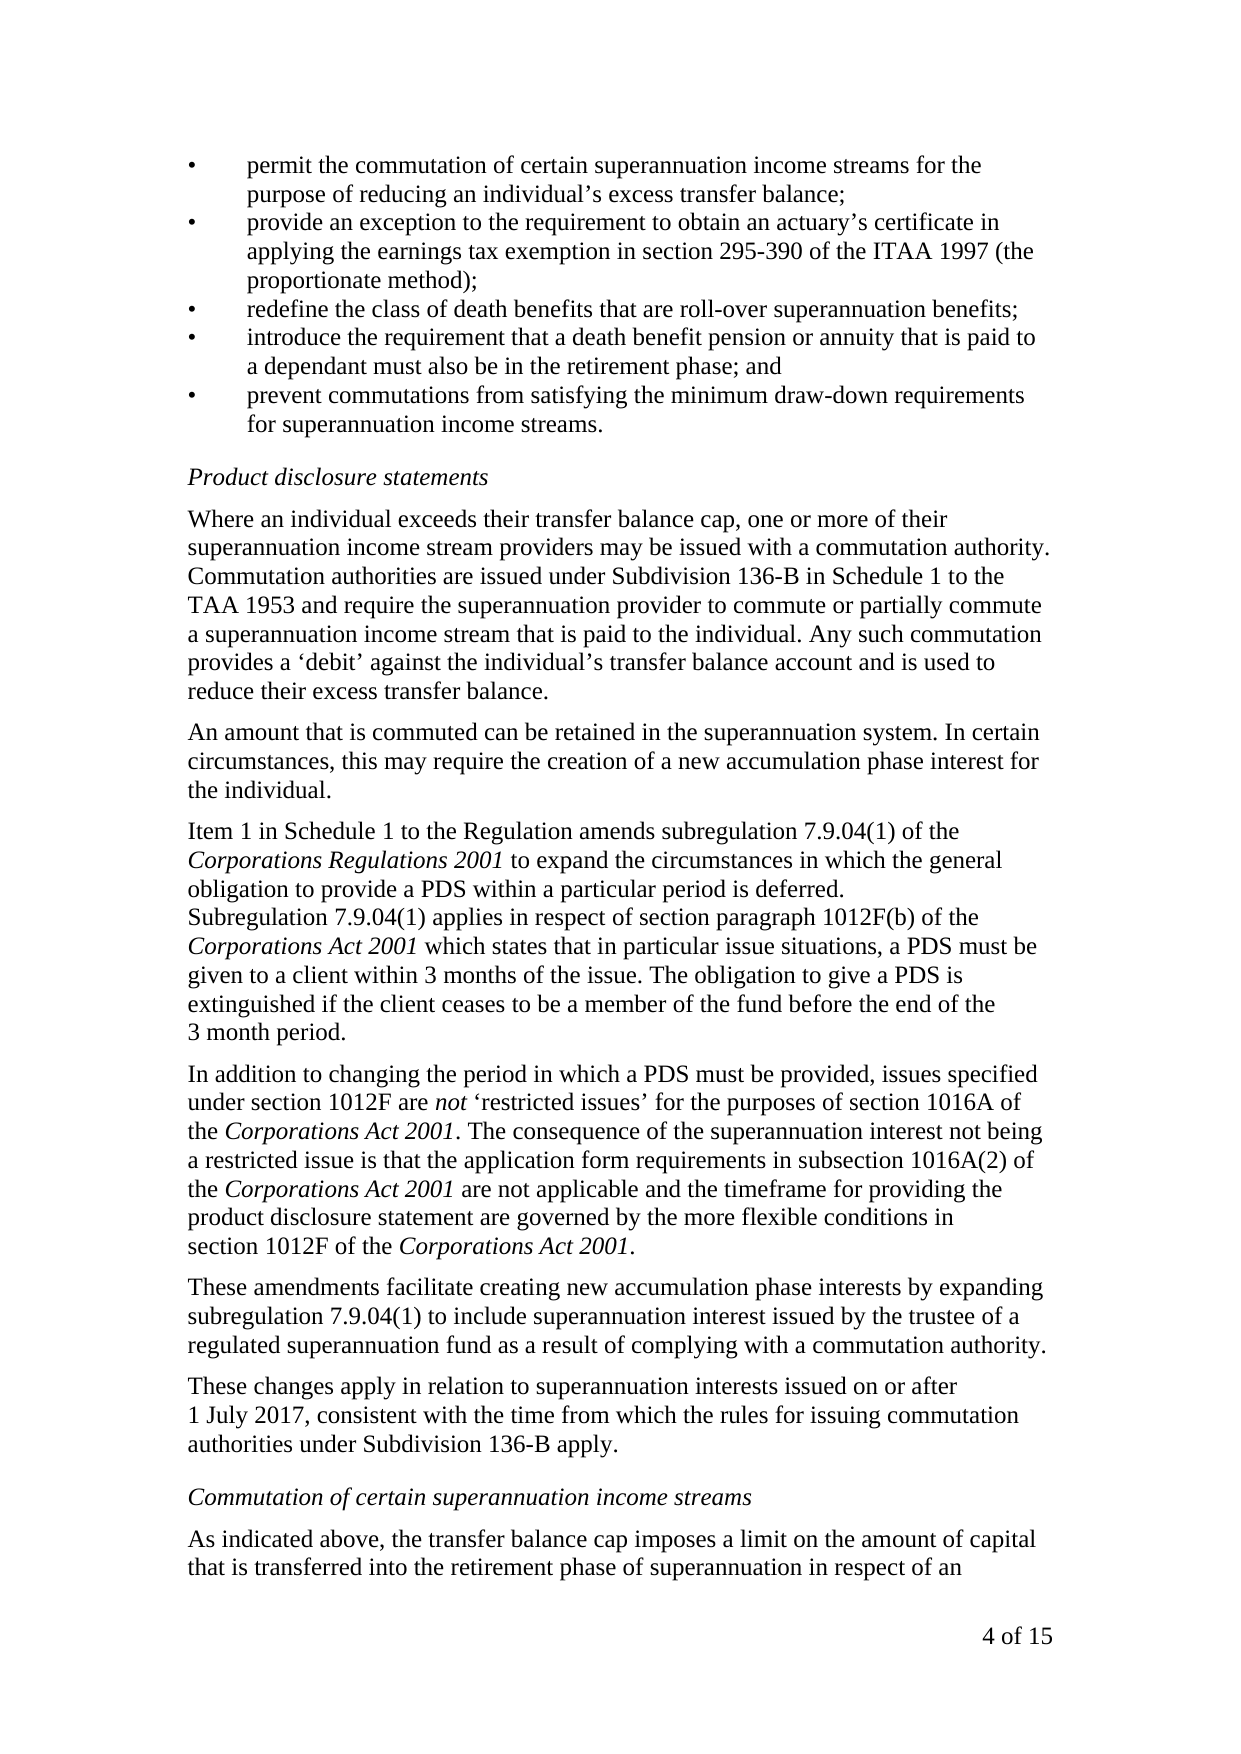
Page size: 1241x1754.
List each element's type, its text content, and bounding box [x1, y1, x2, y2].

text permit the commutation of certain superannuation income streams for the purpose of reducing an individual’s excess transfer balance; [187, 150, 1053, 207]
text Commutation of certain superannuation income streams [187, 1482, 1053, 1511]
text These changes apply in relation to superannuation interests issued on or after 1 July 2017, consistent with the time from which the rules for issuing commutation authorities under Subdivision 136-B apply. [187, 1371, 1053, 1457]
text In addition to changing the period in which a PDS must be provided, issues specified under section 1012F are not ‘restricted issues’ for the purposes of section 1016A of the Corporations Act 2001. The consequence of the superannuation interest not being a restricted issue is that the application form requirements in subsection 1016A(2) of the Corporations Act 2001 are not applicable and the timeframe for providing the product disclosure statement are governed by the more flexible conditions in section 1012F of the Corporations Act 2001. [187, 1059, 1053, 1260]
text provide an exception to the requirement to obtain an actuary’s certificate in applying the earnings tax exemption in section 295-390 of the ITAA 1997 (the proportionate method); [187, 207, 1053, 294]
text These amendments facilitate creating new accumulation phase interests by expanding subregulation 7.9.04(1) to include superannuation interest issued by the trustee of a regulated superannuation fund as a result of complying with a commutation authority. [187, 1272, 1053, 1359]
text An amount that is commuted can be retained in the superannuation system. In certain circumstances, this may require the creation of a new accumulation phase interest for the individual. [187, 717, 1053, 804]
text Product disclosure statements [187, 462, 1053, 491]
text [187, 1524, 1053, 1581]
text introduce the requirement that a death benefit pension or annuity that is paid to a dependant must also be in the retirement phase; and [187, 322, 1053, 380]
text prevent commutations from satisfying the minimum draw-down requirements for superannuation income streams. [187, 380, 1053, 437]
text Item 1 in Schedule 1 to the Regulation amends subregulation 7.9.04(1) of the Corporations Regulations 2001 to expand the circumstances in which the general obligation to provide a PDS within a particular period is deferred. Subregulation 7.9.04(1) applies in respect of section paragraph 1012F(b) of the Corporations Act 2001 which states that in particular issue situations, a PDS must be given to a client within 3 months of the issue. The obligation to give a PDS is extinguished if the client ceases to be a member of the fund before the end of the 3 month period. [187, 816, 1053, 1046]
text redefine the class of death benefits that are roll-over superannuation benefits; [187, 294, 1053, 322]
text Where an individual exceeds their transfer balance cap, one or more of their superannuation income stream providers may be issued with a commutation authority. Commutation authorities are issued under Subdivision 136-B in Schedule 1 to the TAA 1953 and require the superannuation provider to commute or partially commute a superannuation income stream that is paid to the individual. Any such commutation provides a ‘debit’ against the individual’s transfer balance account and is used to reduce their excess transfer balance. [187, 504, 1053, 705]
